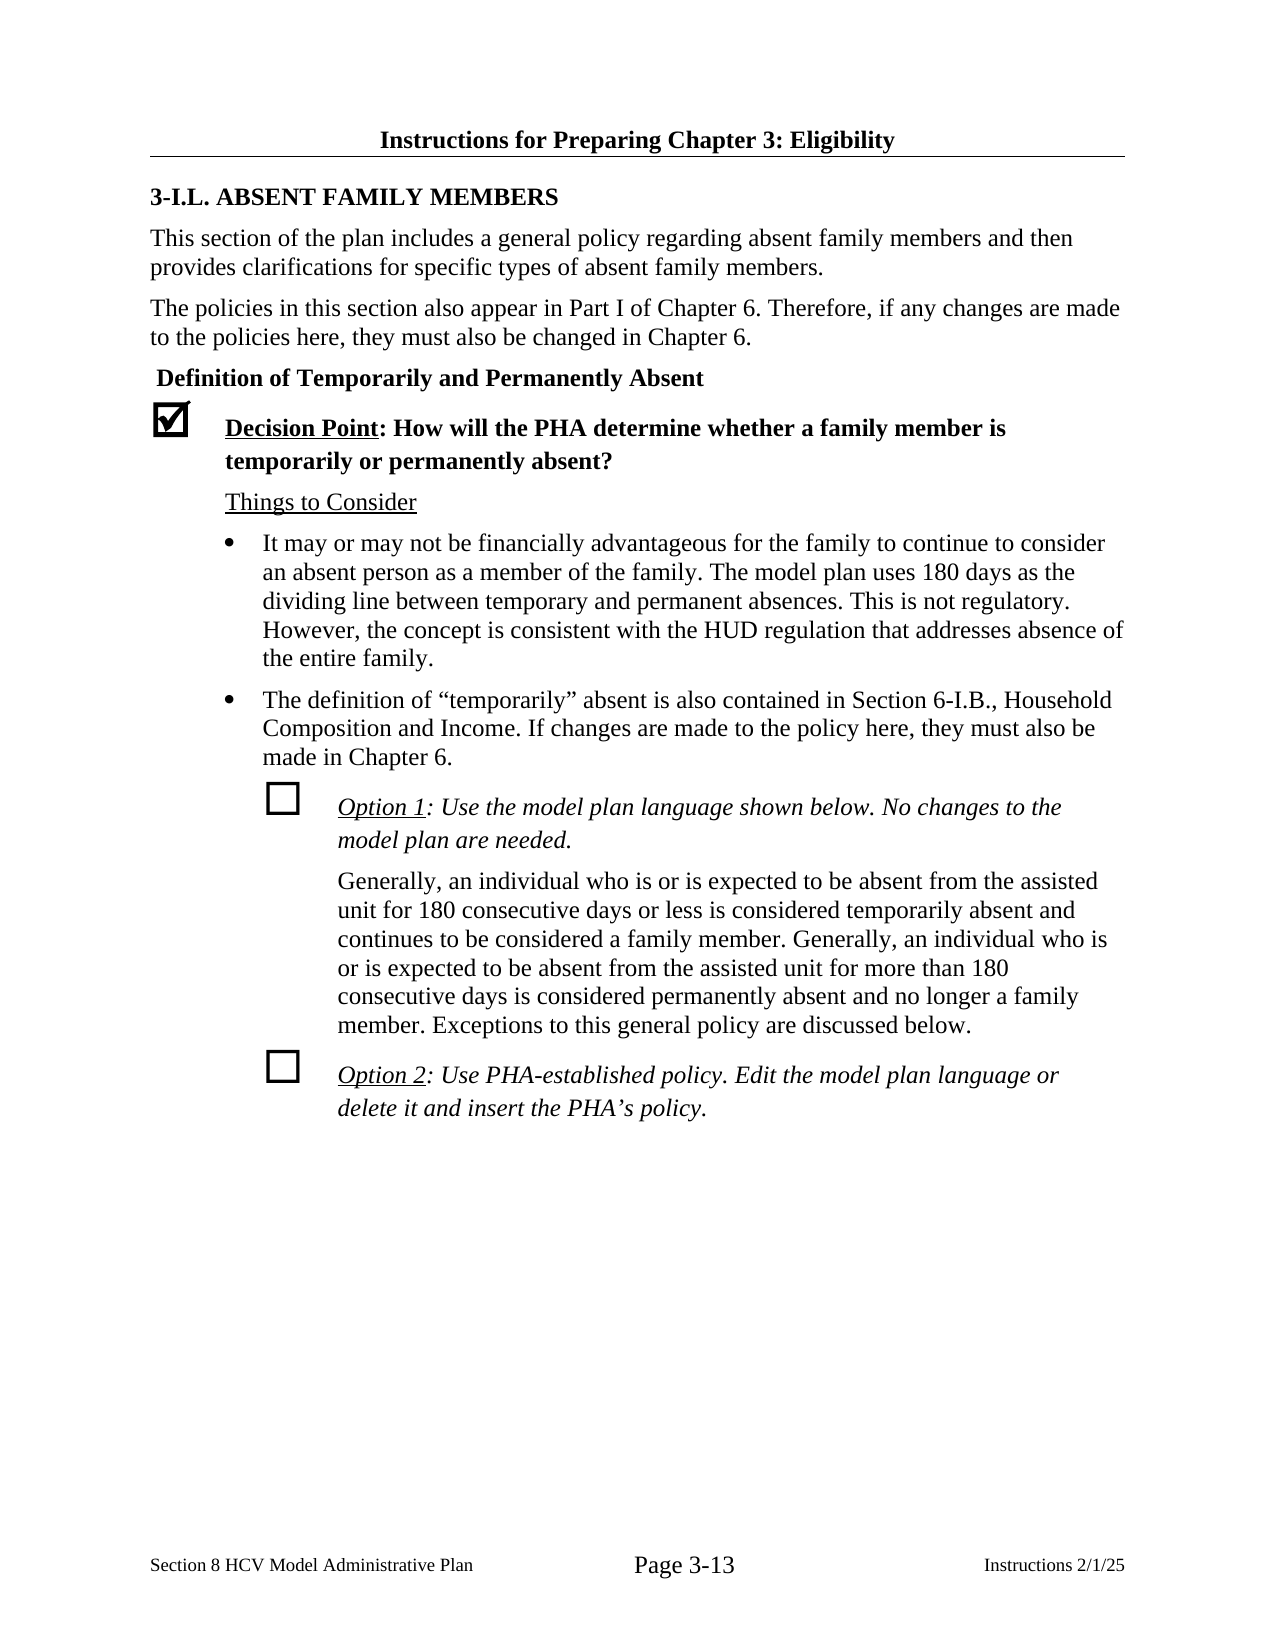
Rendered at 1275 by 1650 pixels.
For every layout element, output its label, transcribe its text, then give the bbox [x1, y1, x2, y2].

list It may or may not be financially advantageous for the family to continue to consider an absent person as a member of the family. The model plan uses 180 days as the dividing line between temporary and permanent absences. This is not regulatory. However, the concept is consistent with the HUD regulation that addresses absence of the entire family. [225, 528, 1125, 672]
text This section of the plan includes a general policy regarding absent family members and then provides clarifications for specific types of absent family members. [150, 223, 1125, 281]
text 3-I.L. ABSENT FAMILY MEMBERS [150, 182, 1125, 211]
text Definition of Temporarily and Permanently Absent [150, 363, 1125, 392]
text Option 1: Use the model plan language shown below. No changes to the model plan are needed. [262, 783, 1125, 854]
text Option 2: Use PHA-established policy. Edit the model plan language or delete it and insert the PHA’s policy. [262, 1051, 1125, 1122]
text Generally, an individual who is or is expected to be absent from the assisted unit for 180 consecutive days or less is considered temporarily absent and continues to be considered a family member. Generally, an individual who is or is expected to be absent from the assisted unit for more than 180 consecutive days is considered permanently absent and no longer a family member. Exceptions to this general policy are discussed below. [337, 866, 1125, 1039]
text Things to Consider [225, 487, 1125, 516]
text Decision Point: How will the PHA determine whether a family member is temporarily or permanently absent? [150, 404, 1125, 475]
text The policies in this section also appear in Part I of Chapter 6. Therefore, if any changes are made to the policies here, they must also be changed in Chapter 6. [150, 293, 1125, 351]
list The definition of “temporarily” absent is also contained in Section 6-I.B., Household Composition and Income. If changes are made to the policy here, they must also be made in Chapter 6. [225, 685, 1125, 771]
